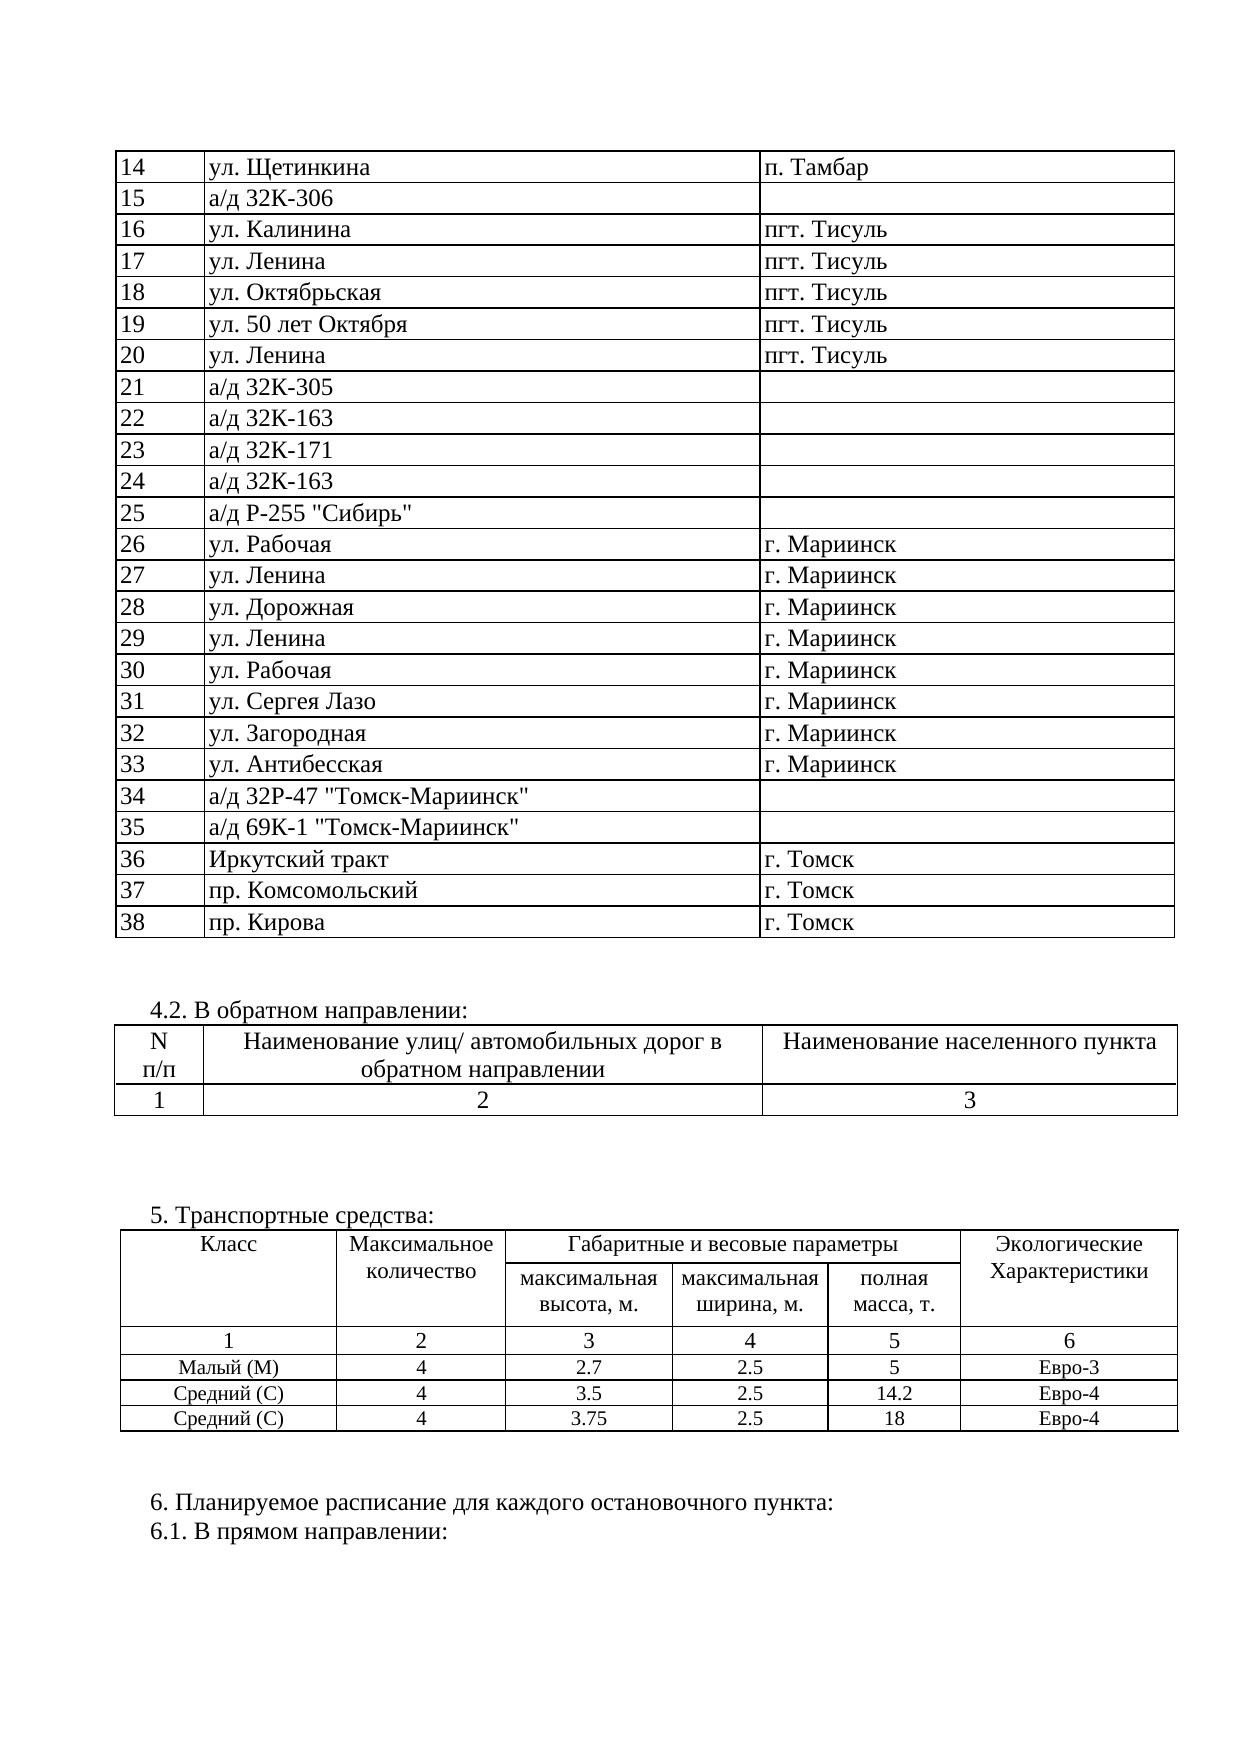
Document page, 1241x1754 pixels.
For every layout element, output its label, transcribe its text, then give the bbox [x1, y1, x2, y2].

table_header N п/п [115, 1026, 203, 1083]
table_cell ул. Дорожная [205, 592, 759, 622]
table_cell ул. Щетинкина [205, 152, 759, 181]
table_cell г. Томск [761, 875, 1174, 905]
table_cell 2.5 [673, 1381, 827, 1405]
table_cell максимальная высота, м. [506, 1264, 672, 1326]
table_cell ул. Антибесская [205, 749, 759, 779]
table_cell 36 [117, 844, 204, 873]
table_cell [761, 403, 1174, 433]
table_cell полная масса, т. [829, 1264, 960, 1326]
table_cell 2 [337, 1327, 505, 1353]
table_cell 1 [121, 1327, 336, 1353]
table_cell 14.2 [829, 1381, 960, 1405]
table_cell Средний (С) [121, 1406, 336, 1430]
table_cell [761, 372, 1174, 402]
table_cell г. Мариинск [761, 623, 1174, 653]
table_cell [761, 435, 1174, 464]
table_cell 38 [117, 907, 204, 936]
table_cell а/д 32К-171 [205, 435, 759, 464]
table_cell [761, 183, 1174, 213]
table_cell Евро-4 [961, 1406, 1177, 1430]
table_cell [761, 498, 1174, 527]
table_cell 2.5 [673, 1355, 827, 1379]
table_cell 2 [204, 1085, 762, 1115]
table_cell 22 [117, 403, 204, 433]
table_cell Евро-3 [961, 1355, 1177, 1379]
table_cell г. Томск [761, 907, 1174, 936]
table_cell г. Мариинск [761, 655, 1174, 685]
table_cell 24 [117, 466, 204, 496]
table_cell 3.5 [506, 1381, 672, 1405]
text 6.1. В прямом направлении: [150, 1516, 1090, 1544]
table_cell а/д 69К-1 "Томск-Мариинск" [205, 812, 759, 842]
table_cell 31 [117, 686, 204, 716]
table_cell Евро-4 [961, 1381, 1177, 1405]
table_cell 2.7 [506, 1355, 672, 1379]
table_cell ул. Сергея Лазо [205, 686, 759, 716]
table_cell а/д 32Р-47 "Томск-Мариинск" [205, 781, 759, 811]
table_cell 3 [506, 1327, 672, 1353]
table_cell 26 [117, 529, 204, 559]
table_cell а/д Р-255 "Сибирь" [205, 498, 759, 527]
table_cell 30 [117, 655, 204, 685]
table_cell а/д 32К-163 [205, 403, 759, 433]
table_cell 4 [337, 1406, 505, 1430]
table_cell пгт. Тисуль [761, 309, 1174, 339]
table_cell г. Мариинск [761, 561, 1174, 590]
table_cell г. Мариинск [761, 592, 1174, 622]
table_header Габаритные и весовые параметры [506, 1231, 960, 1262]
table_cell 1 [115, 1084, 203, 1115]
table_cell ул. Рабочая [205, 655, 759, 685]
table_cell Иркутский тракт [205, 844, 759, 873]
table_header Экологические Характеристики [961, 1231, 1177, 1326]
table_cell г. Мариинск [761, 529, 1174, 559]
text 5. Транспортные средства: [150, 1200, 1090, 1229]
table_cell 6 [961, 1327, 1177, 1353]
table_header Наименование улиц/ автомобильных дорог в обратном направлении [204, 1026, 762, 1083]
table_cell 3 [763, 1083, 1177, 1115]
table_cell ул. Калинина [205, 215, 759, 244]
table_cell а/д 32К-306 [205, 183, 759, 213]
table_cell Малый (М) [121, 1355, 336, 1379]
table_cell ул. Ленина [205, 340, 759, 370]
table_cell ул. 50 лет Октября [205, 309, 759, 339]
table_cell а/д 32К-163 [205, 466, 759, 496]
table_cell [761, 466, 1174, 496]
table_cell Средний (С) [121, 1381, 336, 1405]
table_cell 37 [117, 875, 204, 905]
table_cell 23 [117, 435, 204, 464]
table_cell 28 [117, 592, 204, 622]
table_cell г. Томск [761, 844, 1174, 873]
table_cell 33 [117, 749, 204, 779]
table_cell 18 [829, 1406, 960, 1430]
table_cell 17 [117, 246, 204, 276]
table_cell ул. Ленина [205, 623, 759, 653]
table_cell ул. Ленина [205, 246, 759, 276]
table_cell 19 [117, 309, 204, 339]
table_cell 5 [829, 1327, 960, 1353]
table_cell ул. Загородная [205, 718, 759, 748]
table_cell максимальная ширина, м. [673, 1264, 827, 1326]
table_cell 15 [117, 183, 204, 213]
table_cell 4 [337, 1355, 505, 1379]
table_cell а/д 32К-305 [205, 372, 759, 402]
table_cell 5 [829, 1355, 960, 1379]
text 4.2. В обратном направлении: [150, 996, 1090, 1024]
table_cell ул. Ленина [205, 561, 759, 590]
table_cell 21 [117, 372, 204, 402]
table_cell ул. Октябрьская [205, 277, 759, 307]
table_cell п. Тамбар [761, 152, 1174, 181]
text 6. Планируемое расписание для каждого остановочного пункта: [150, 1487, 1090, 1516]
table_cell 25 [117, 498, 204, 527]
table_cell пгт. Тисуль [761, 246, 1174, 276]
table_cell 34 [117, 781, 204, 811]
table_header Максимальное количество [337, 1231, 505, 1326]
table_cell 4 [673, 1327, 827, 1353]
table_cell пр. Комсомольский [205, 875, 759, 905]
table_cell пгт. Тисуль [761, 277, 1174, 307]
table_cell г. Мариинск [761, 686, 1174, 716]
table_cell 3.75 [506, 1406, 672, 1430]
table_cell 2.5 [673, 1406, 827, 1430]
table_cell 20 [117, 340, 204, 370]
table_cell 27 [117, 561, 204, 590]
table_cell 32 [117, 718, 204, 748]
table_cell 35 [117, 812, 204, 842]
table_cell 4 [337, 1381, 505, 1405]
table_cell [761, 812, 1174, 842]
table_cell 18 [117, 277, 204, 307]
table_header Наименование населенного пункта [763, 1026, 1177, 1083]
table_cell 14 [117, 152, 204, 181]
table_cell пгт. Тисуль [761, 340, 1174, 370]
table_cell г. Мариинск [761, 718, 1174, 748]
table_cell [761, 781, 1174, 811]
table_cell 29 [117, 623, 204, 653]
table_cell пгт. Тисуль [761, 215, 1174, 244]
table_cell ул. Рабочая [205, 529, 759, 559]
table_cell пр. Кирова [205, 907, 759, 936]
table_cell г. Мариинск [761, 749, 1174, 779]
table_cell 16 [117, 215, 204, 244]
table_header Класс [121, 1231, 336, 1326]
